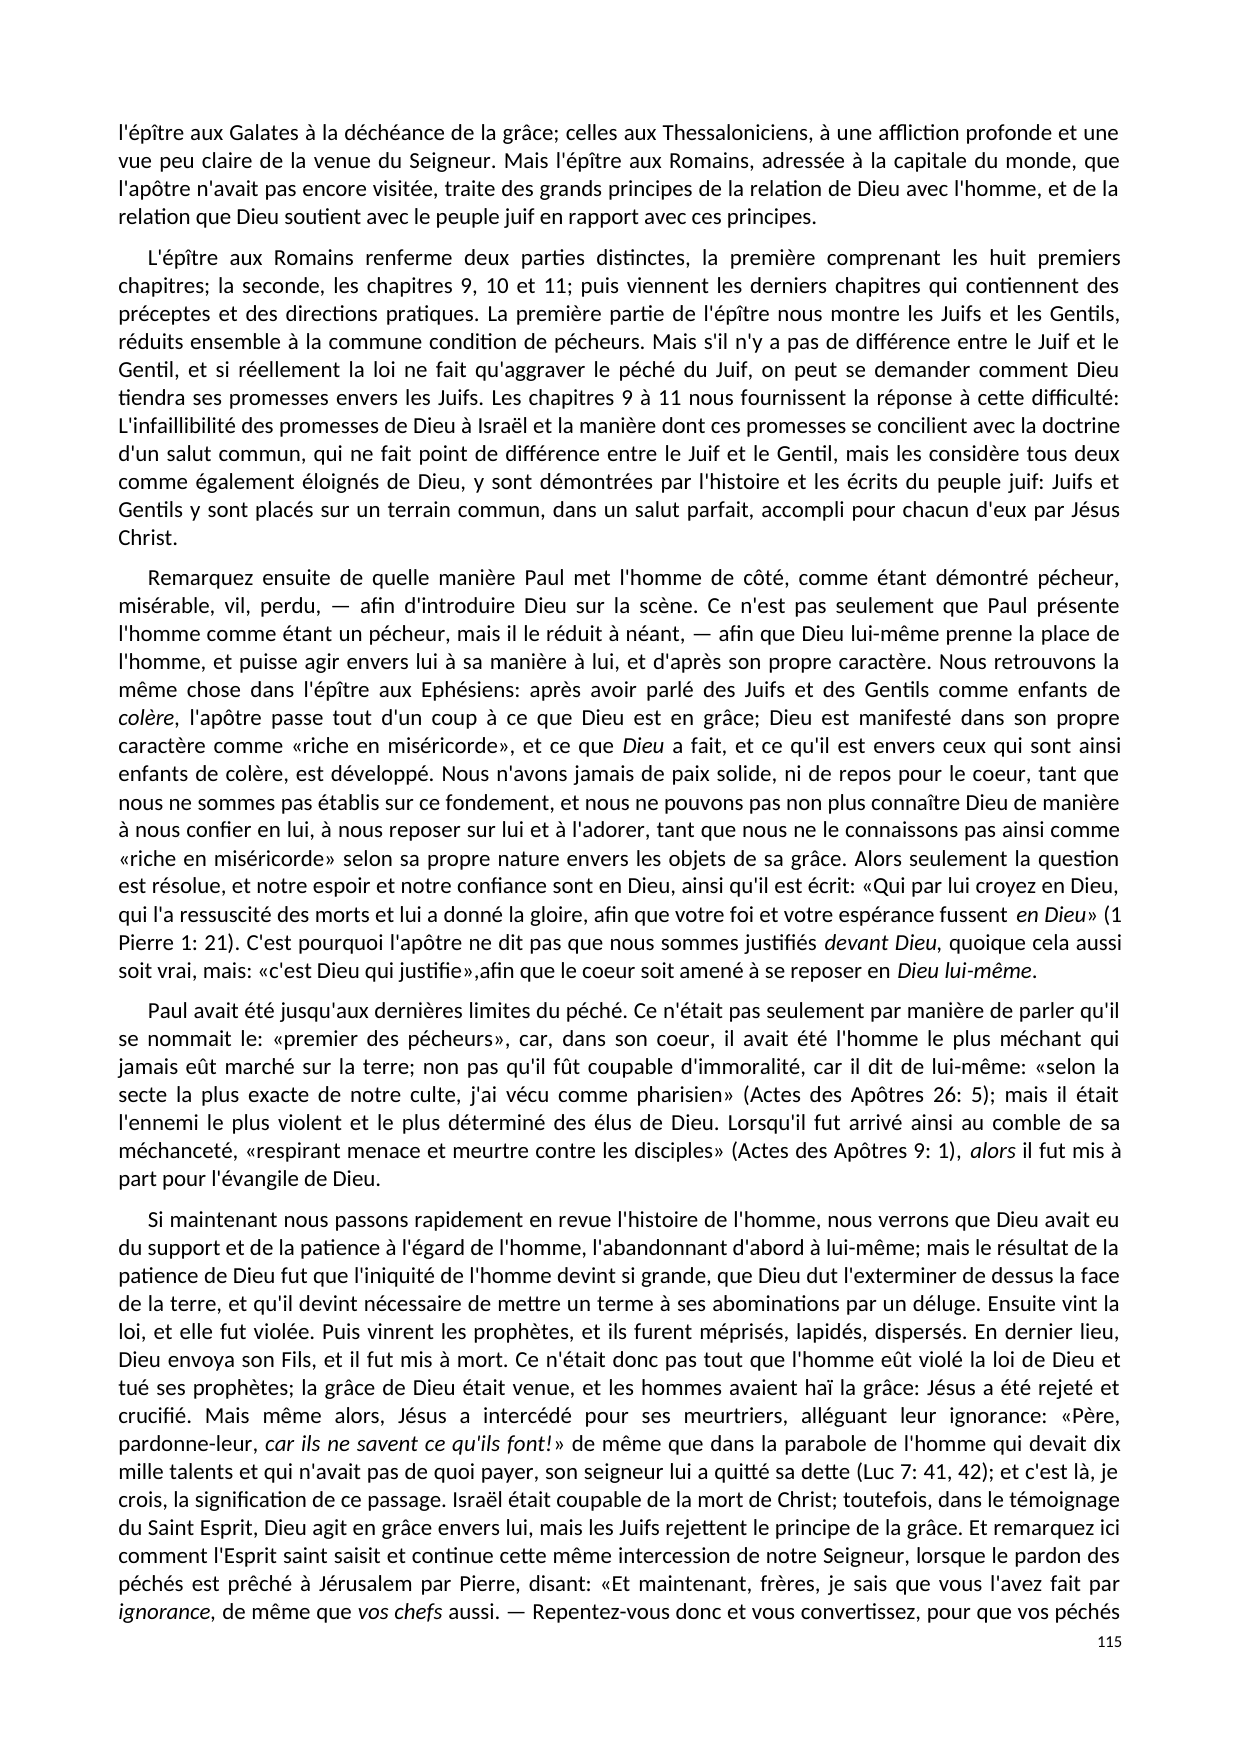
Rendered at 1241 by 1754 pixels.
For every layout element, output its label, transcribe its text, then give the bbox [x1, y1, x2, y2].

text Remarquez ensuite de quelle manière Paul met l'homme de côté, comme étant démontré pécheur, misérable, vil, perdu, — afin d'introduire Dieu sur la scène. Ce n'est pas seulement que Paul présente l'homme comme étant un pécheur, mais il le réduit à néant, — afin que Dieu lui-même prenne la place de l'homme, et puisse agir envers lui à sa manière à lui, et d'après son propre caractère. Nous retrouvons la même chose dans l'épître aux Ephésiens: après avoir parlé des Juifs et des Gentils comme enfants de colère, l'apôtre passe tout d'un coup à ce que Dieu est en grâce; Dieu est manifesté dans son propre caractère comme «riche en miséricorde», et ce que Dieu a fait, et ce qu'il est envers ceux qui sont ainsi enfants de colère, est développé. Nous n'avons jamais de paix solide, ni de repos pour le coeur, tant que nous ne sommes pas établis sur ce fondement, et nous ne pouvons pas non plus connaître Dieu de manière à nous confier en lui, à nous reposer sur lui et à l'adorer, tant que nous ne le connaissons pas ainsi comme «riche en miséricorde» selon sa propre nature envers les objets de sa grâce. Alors seulement la question est résolue, et notre espoir et notre confiance sont en Dieu, ainsi qu'il est écrit: «Qui par lui croyez en Dieu, qui l'a ressuscité des morts et lui a donné la gloire, afin que votre foi et votre espérance fussent en Dieu» (1 Pierre 1: 21). C'est pourquoi l'apôtre ne dit pas que nous sommes justifiés devant Dieu, quoique cela aussi soit vrai, mais: «c'est Dieu qui justifie»,afin que le coeur soit amené à se reposer en Dieu lui-même. [118, 563, 1122, 984]
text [118, 1205, 1122, 1625]
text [118, 118, 1122, 230]
text Paul avait été jusqu'aux dernières limites du péché. Ce n'était pas seulement par manière de parler qu'il se nommait le: «premier des pécheurs», car, dans son coeur, il avait été l'homme le plus méchant qui jamais eût marché sur la terre; non pas qu'il fût coupable d'immoralité, car il dit de lui-même: «selon la secte la plus exacte de notre culte, j'ai vécu comme pharisien» (Actes des Apôtres 26: 5); mais il était l'ennemi le plus violent et le plus déterminé des élus de Dieu. Lorsqu'il fut arrivé ainsi au comble de sa méchanceté, «respirant menace et meurtre contre les disciples» (Actes des Apôtres 9: 1), alors il fut mis à part pour l'évangile de Dieu. [118, 996, 1122, 1192]
text L'épître aux Romains renferme deux parties distinctes, la première comprenant les huit premiers chapitres; la seconde, les chapitres 9, 10 et 11; puis viennent les derniers chapitres qui contiennent des préceptes et des directions pratiques. La première partie de l'épître nous montre les Juifs et les Gentils, réduits ensemble à la commune condition de pécheurs. Mais s'il n'y a pas de différence entre le Juif et le Gentil, et si réellement la loi ne fait qu'aggraver le péché du Juif, on peut se demander comment Dieu tiendra ses promesses envers les Juifs. Les chapitres 9 à 11 nous fournissent la réponse à cette difficulté: L'infaillibilité des promesses de Dieu à Israël et la manière dont ces promesses se concilient avec la doctrine d'un salut commun, qui ne fait point de différence entre le Juif et le Gentil, mais les considère tous deux comme également éloignés de Dieu, y sont démontrées par l'histoire et les écrits du peuple juif: Juifs et Gentils y sont placés sur un terrain commun, dans un salut parfait, accompli pour chacun d'eux par Jésus Christ. [118, 243, 1122, 551]
